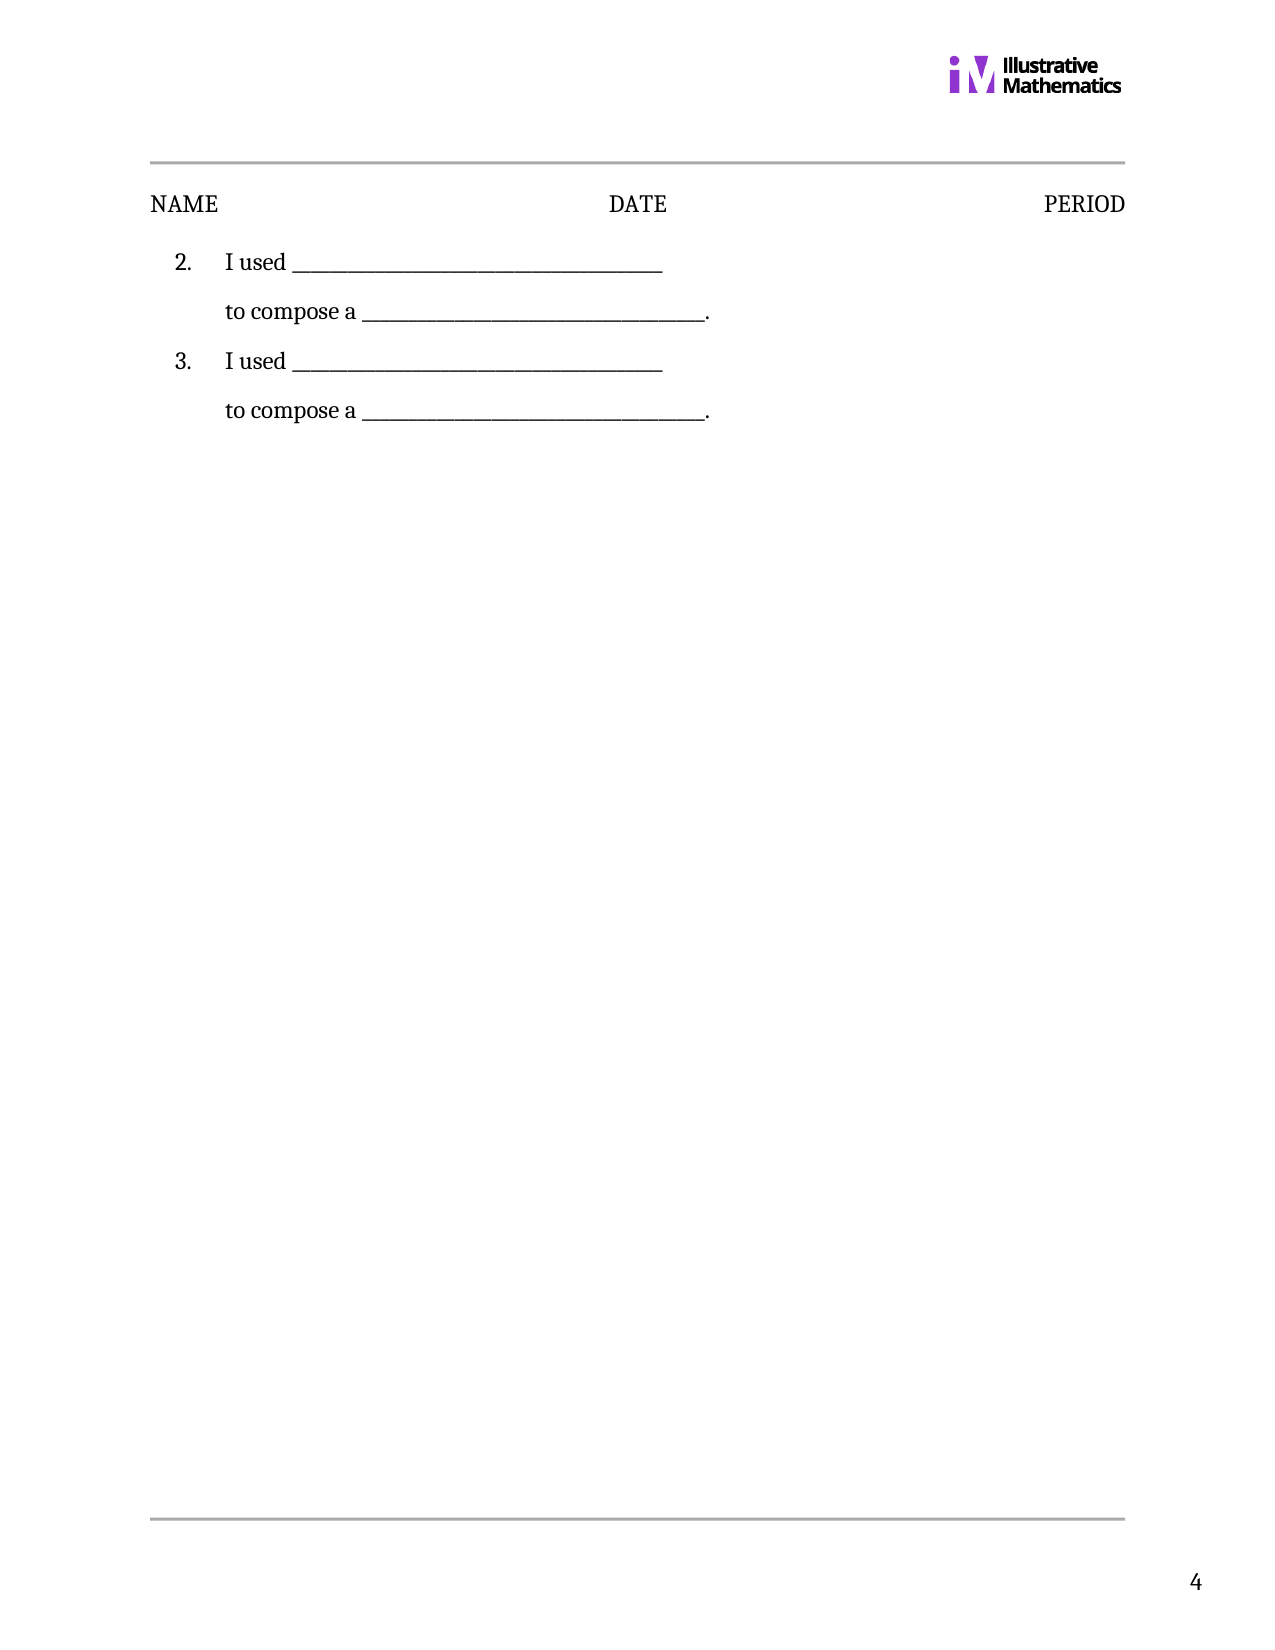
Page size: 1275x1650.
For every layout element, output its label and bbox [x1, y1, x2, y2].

list [175, 297, 1125, 326]
list [175, 247, 1125, 276]
picture [949, 55, 1121, 93]
list [175, 396, 1125, 425]
list [175, 347, 1125, 375]
